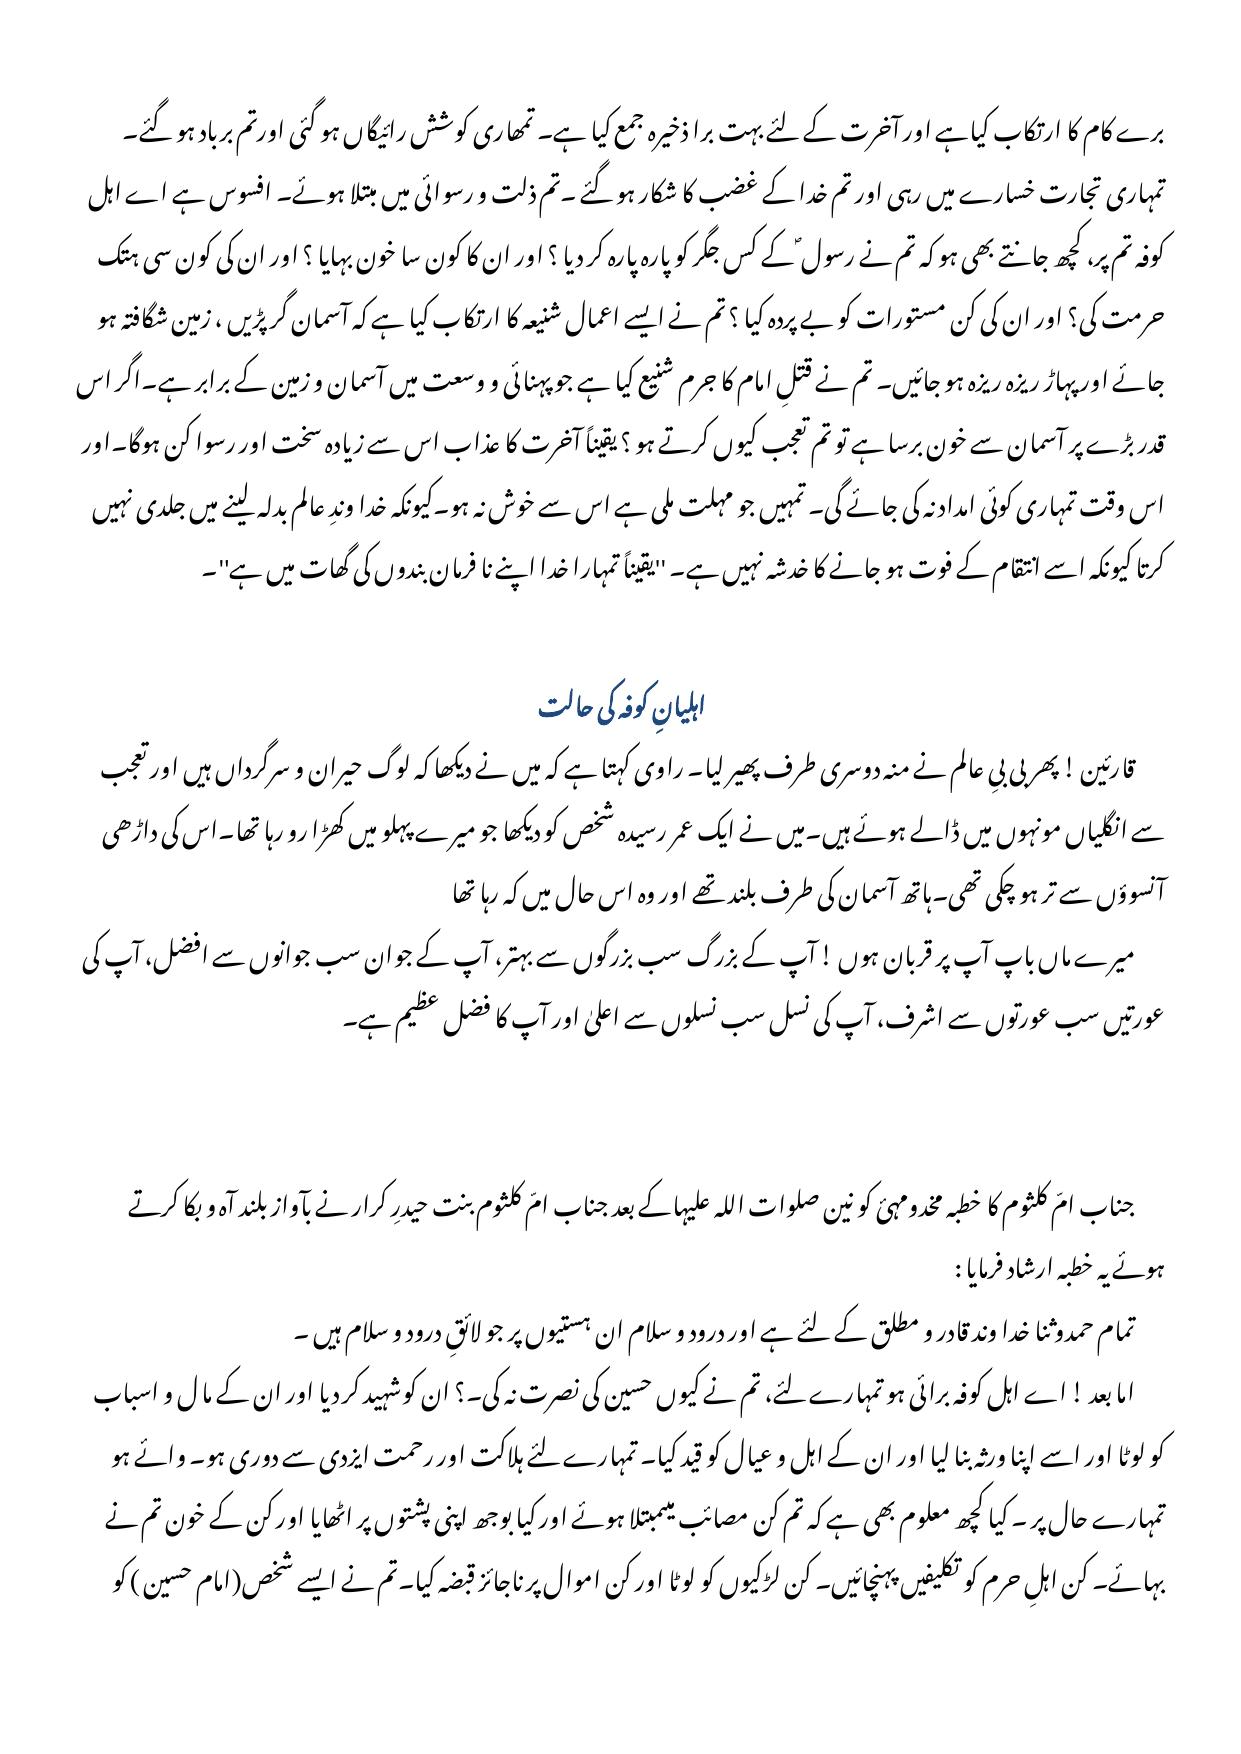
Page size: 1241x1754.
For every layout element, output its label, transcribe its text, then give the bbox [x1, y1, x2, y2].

text تمام حمدو ثنا خدا وند قادر و مطلق کے لئے ہے اور درود و سلام ان ہستیوں پر جو لائقِ درود و سلام ہیں ۔ [75, 1294, 1165, 1356]
text میرے ماں باپ آپ پر قربان ہوں ! آپ کے بزرگ سب بزرگوں سے بہتر، آپ کے جوان سب جوانوں سے افضل، آپ کی عورتیں سب عورتوں سے اشرف، آپ کی نسل سب نسلوں سے اعلیٰ اور آپ کا فضل عظیم ہے۔ [75, 919, 1165, 1044]
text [75, 94, 1165, 594]
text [75, 1356, 1165, 1606]
text جناب امّ کلثوم کا خطبہ مخدومہئ کو نین صلوات اللہ علیہاکے بعد جناب امّ کلثوم بنت حیدرِ کرار نے بآواز بلند آہ و بکا کرتے ہوئے یہ خطبہ ارشاد فرمایا : [75, 1169, 1165, 1294]
text قارئین ! پھر بی بیِ عالم نے منہ دوسری طرف پھیر لیا۔ راوی کہتا ہے کہ میں نے دیکھا کہ لوگ حیران و سرگرداں ہیں اور تعجب سے انگلیاں مونہوں میں ڈالے ہوئے ہیں۔میں نے ایک عمر رسیدہ شخص کو دیکھا جو میرے پہلو میں کھڑا رو رہا تھا۔اس کی داڑھی آنسوؤں سے تر ہو چکی تھی۔ہاتھ آسمان کی طرف بلند تھے اور وہ اس حال میں کہ رہا تھا [75, 731, 1165, 919]
subtitle اہلیانِ کوفہ کی حالت [75, 669, 1165, 731]
